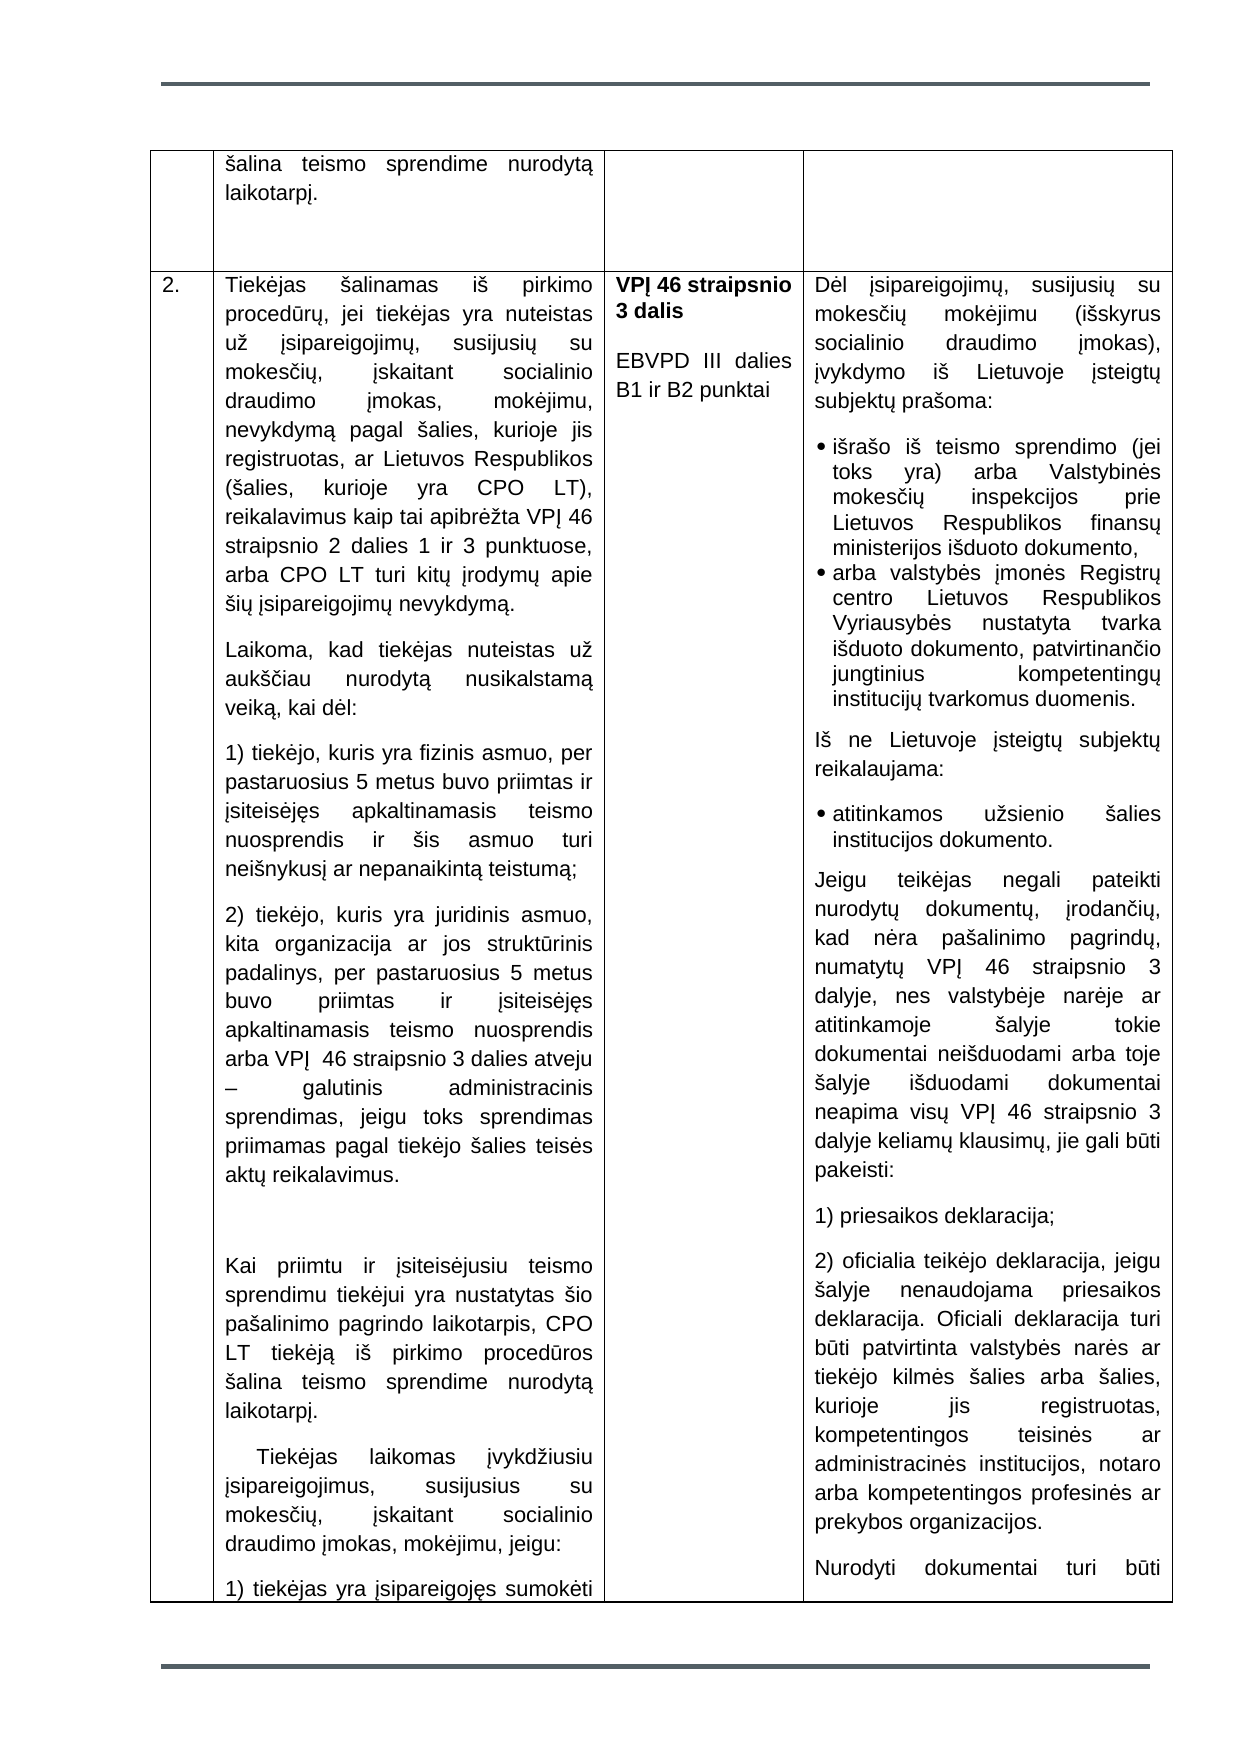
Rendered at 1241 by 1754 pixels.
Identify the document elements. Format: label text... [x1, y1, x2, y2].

table_cell 1. [151, 151, 213, 271]
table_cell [804, 272, 1172, 1601]
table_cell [605, 151, 803, 271]
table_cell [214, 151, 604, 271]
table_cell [605, 272, 803, 1601]
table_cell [804, 151, 1172, 271]
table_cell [214, 272, 604, 1601]
table_cell 2. [151, 272, 213, 1601]
